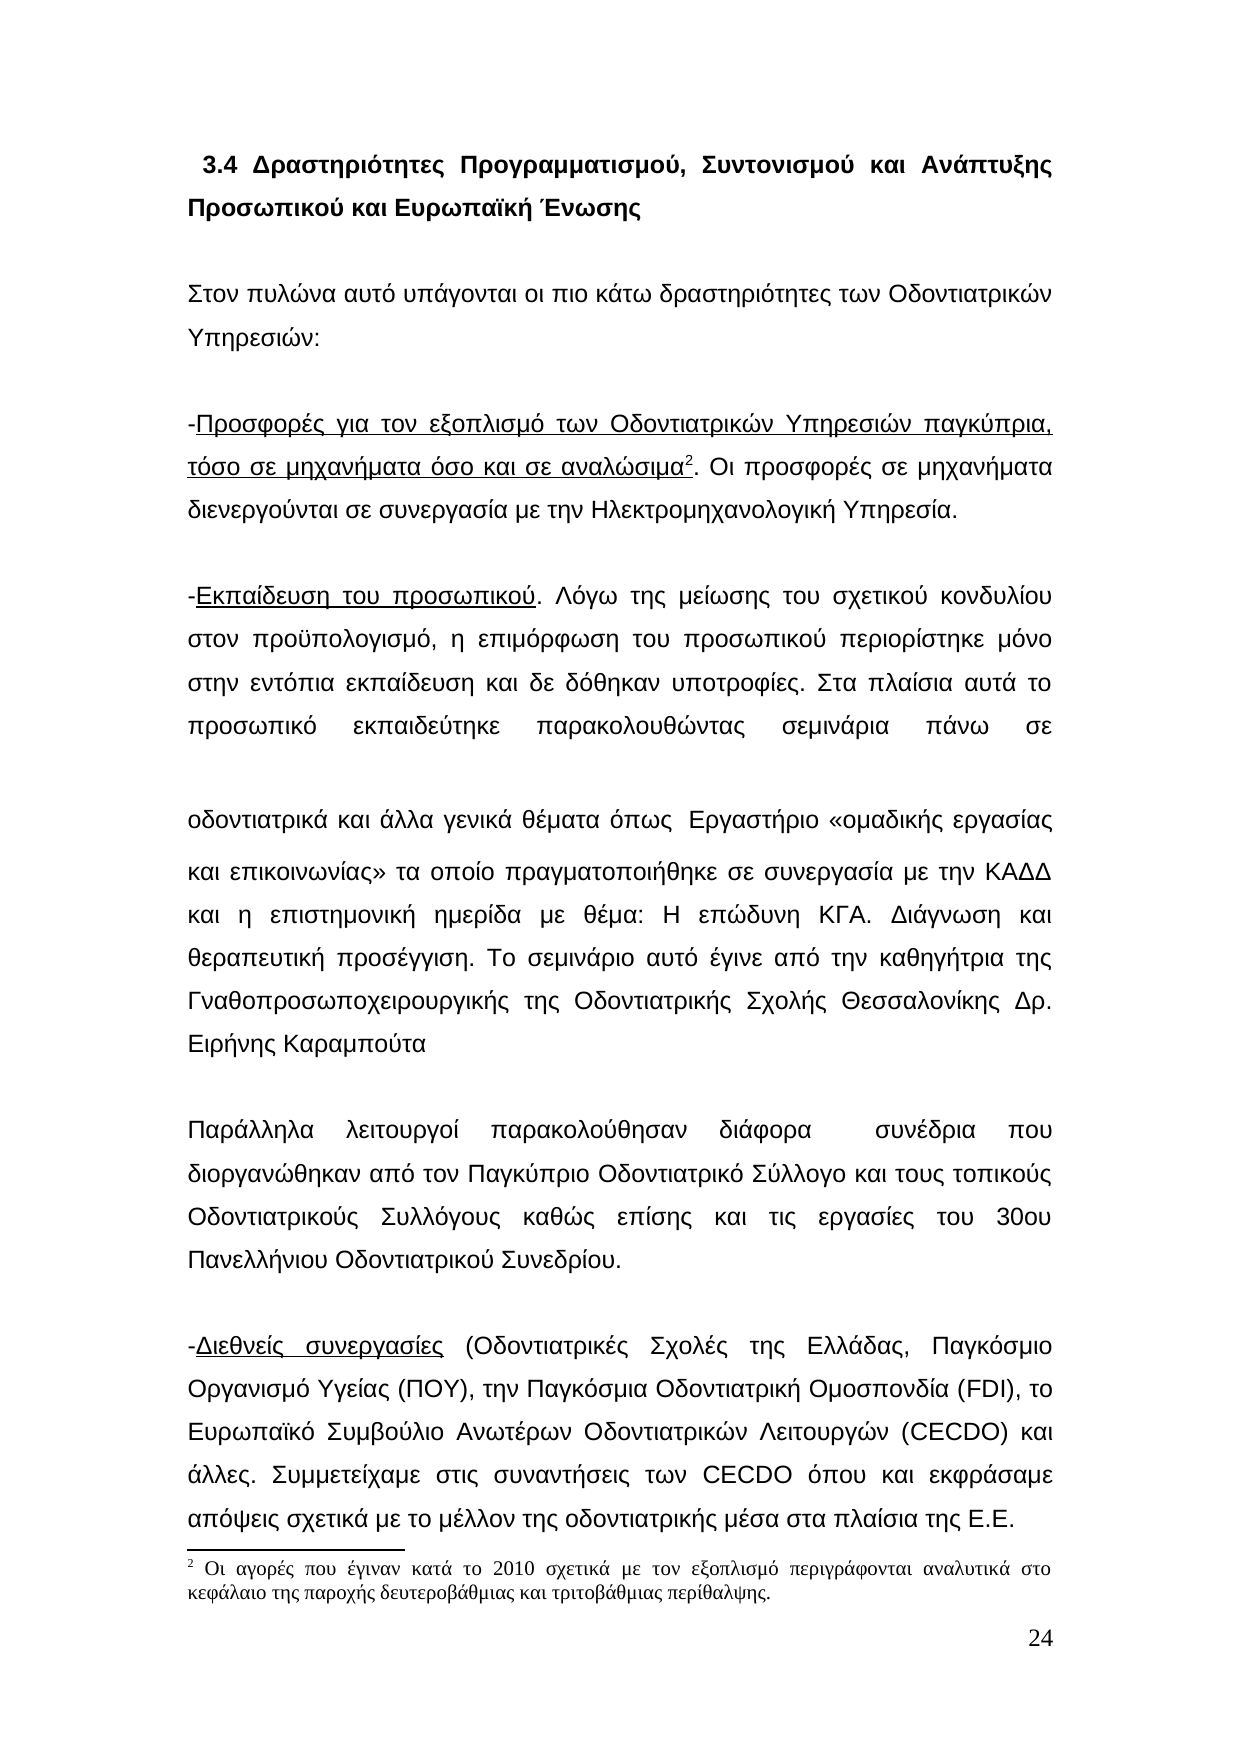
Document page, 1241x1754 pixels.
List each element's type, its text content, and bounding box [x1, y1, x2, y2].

text -Εκπαίδευση του προσωπικού. Λόγω της μείωσης του σχετικού κονδυλίου στον προϋπολογισμό, η επιμόρφωση του προσωπικού περιορίστηκε μόνο στην εντόπια εκπαίδευση και δε δόθηκαν υποτροφίες. Στα πλαίσια αυτά το προσωπικό εκπαιδεύτηκε παρακολουθώντας σεμινάρια πάνω σε οδοντιατρικά και άλλα γενικά θέματα όπως Εργαστήριο «ομαδικής εργασίας και επικοινωνίας» τα οποίο πραγματοποιήθηκε σε συνεργασία με την ΚΑΔΔ και η επιστημονική ημερίδα με θέμα: Η επώδυνη ΚΓΑ. Διάγνωση και θεραπευτική προσέγγιση. Το σεμινάριο αυτό έγινε από την καθηγήτρια της Γναθοπροσωποχειρουργικής της Οδοντιατρικής Σχολής Θεσσαλονίκης Δρ. Ειρήνης Καραμπούτα [187, 581, 1053, 1058]
text Στον πυλώνα αυτό υπάγονται οι πιο κάτω δραστηριότητες των Οδοντιατρικών Υπηρεσιών: [187, 236, 1053, 351]
text -Προσφορές για τον εξοπλισμό των Οδοντιατρικών Υπηρεσιών παγκύπρια, τόσο σε μηχανήματα όσο και σε αναλώσιμα. Οι προσφορές σε μηχανήματα διενεργούνται σε συνεργασία με την Ηλεκτρομηχανολογική Υπηρεσία. [187, 409, 1053, 524]
text -Διεθνείς συνεργασίες (Οδοντιατρικές Σχολές της Ελλάδας, Παγκόσμιο Οργανισμό Υγείας (ΠΟΥ), την Παγκόσμια Οδοντιατρική Ομοσπονδία (FDI), το Ευρωπαϊκό Συμβούλιο Ανωτέρων Οδοντιατρικών Λειτουργών (CECDO) και άλλες. Συμμετείχαμε στις συναντήσεις των CECDO όπου και εκφράσαμε απόψεις σχετικά με το μέλλον της οδοντιατρικής μέσα στα πλαίσια της Ε.Ε. [187, 1331, 1053, 1532]
subtitle 3.4 Δραστηριότητες Προγραμματισμού, Συντονισμού και Ανάπτυξης Προσωπικού και Ευρωπαϊκή Ένωσης [187, 150, 1053, 222]
text Παράλληλα λειτουργοί παρακολούθησαν διάφορα συνέδρια που διοργανώθηκαν από τον Παγκύπριο Οδοντιατρικό Σύλλογο και τους τοπικούς Οδοντιατρικούς Συλλόγους καθώς επίσης και τις εργασίες του 30ου Πανελλήνιου Οδοντιατρικού Συνεδρίου. [187, 1115, 1053, 1273]
